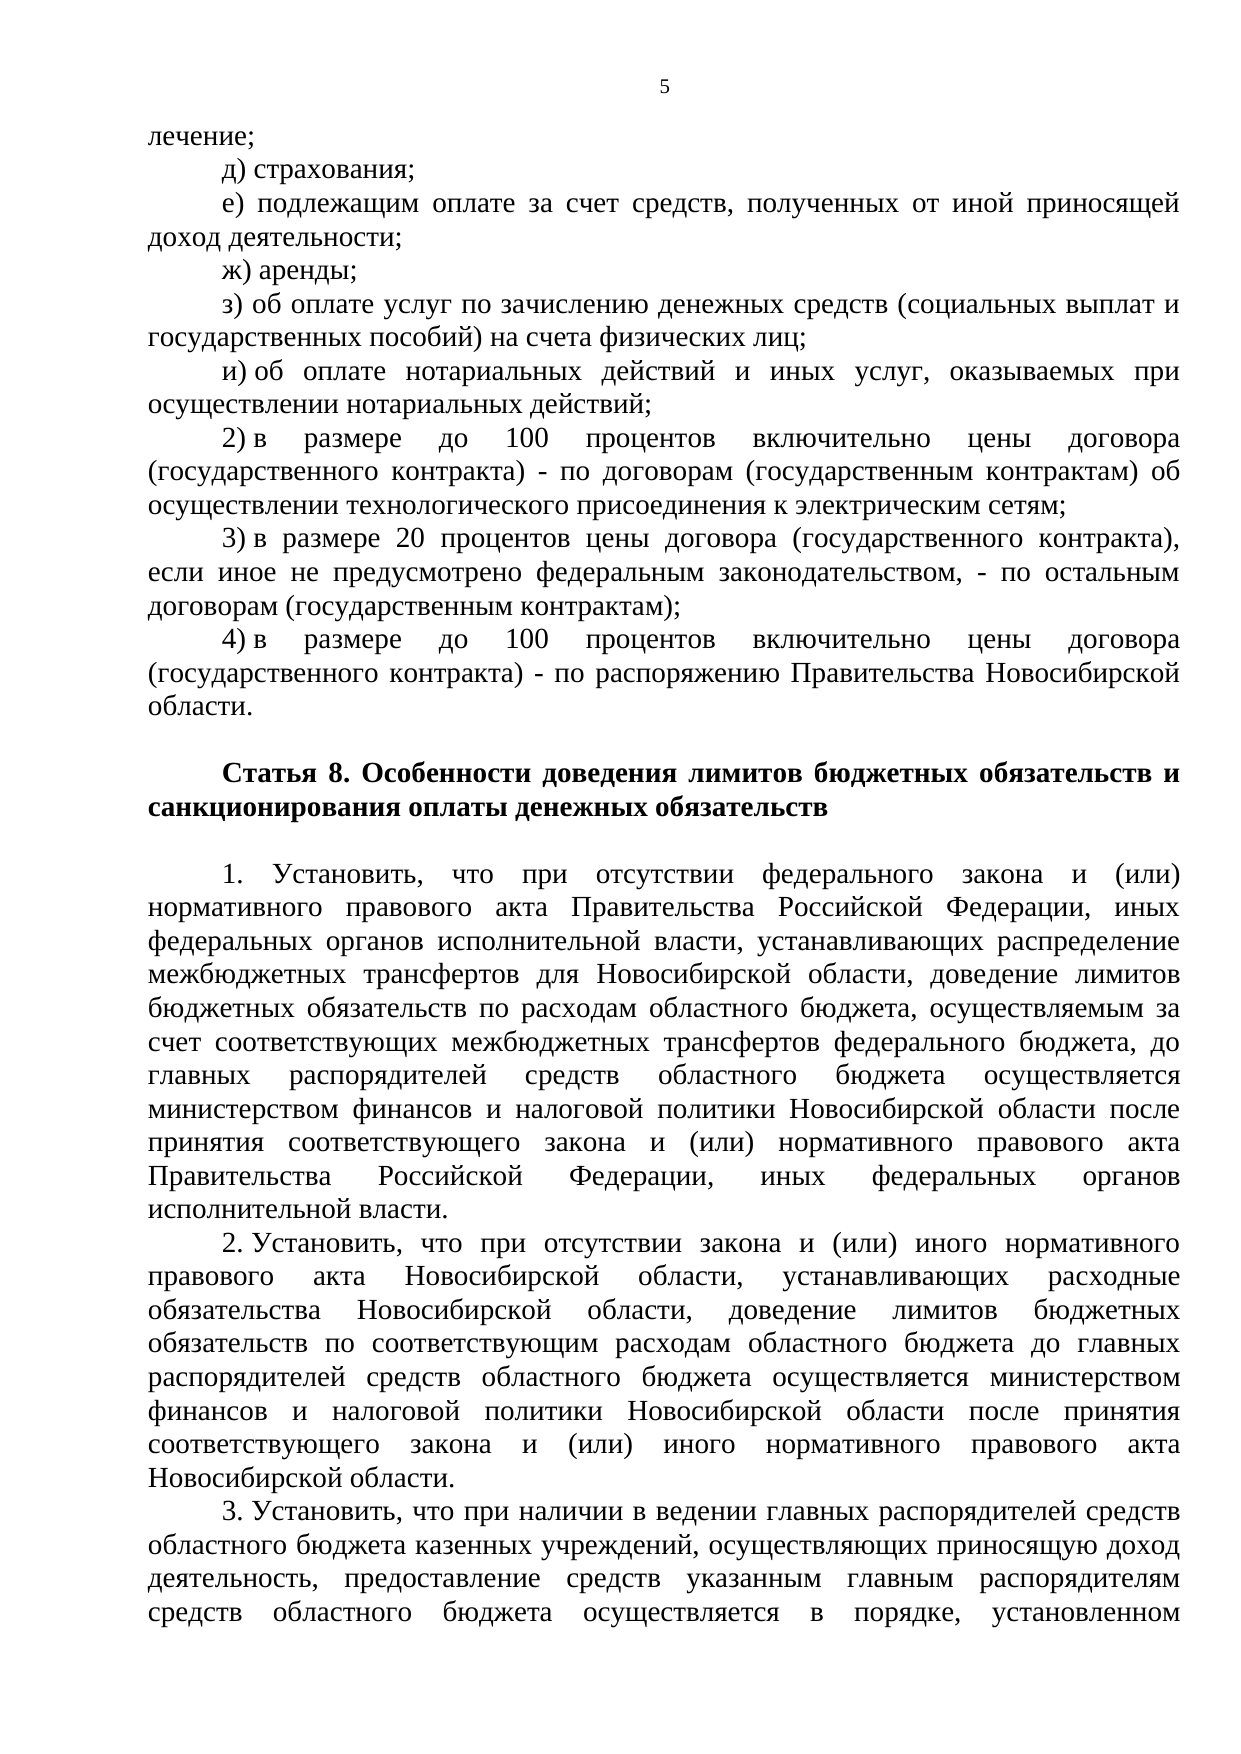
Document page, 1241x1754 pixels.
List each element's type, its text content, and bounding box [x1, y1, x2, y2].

text 2. Установить, что при отсутствии закона и (или) иного нормативного правового акта Новосибирской области, устанавливающих расходные обязательства Новосибирской области, доведение лимитов бюджетных обязательств по соответствующим расходам областного бюджета до главных распорядителей средств областного бюджета осуществляется министерством финансов и налоговой политики Новосибирской области после принятия соответствующего закона и (или) иного нормативного правового акта Новосибирской области. [148, 1225, 1181, 1493]
text з) об оплате услуг по зачислению денежных средств (социальных выплат и государственных пособий) на счета физических лиц; [148, 286, 1181, 353]
text 2) в размере до 100 процентов включительно цены договора (государственного контракта) - по договорам (государственным контрактам) об осуществлении технологического присоединения к электрическим сетям; [148, 420, 1181, 521]
text 4) в размере до 100 процентов включительно цены договора (государственного контракта) - по распоряжению Правительства Новосибирской области. [148, 621, 1181, 722]
text ж) аренды; [148, 252, 1181, 286]
text 1. Установить, что при отсутствии федерального закона и (или) нормативного правового акта Правительства Российской Федерации, иных федеральных органов исполнительной власти, устанавливающих распределение межбюджетных трансфертов для Новосибирской области, доведение лимитов бюджетных обязательств по расходам областного бюджета, осуществляемым за счет соответствующих межбюджетных трансфертов федерального бюджета, до главных распорядителей средств областного бюджета осуществляется министерством финансов и налоговой политики Новосибирской области после принятия соответствующего закона и (или) нормативного правового акта Правительства Российской Федерации, иных федеральных органов исполнительной власти. [148, 856, 1181, 1225]
text Статья 8. Особенности доведения лимитов бюджетных обязательств и санкционирования оплаты денежных обязательств [148, 755, 1181, 822]
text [148, 1493, 1181, 1627]
text 3) в размере 20 процентов цены договора (государственного контракта), если иное не предусмотрено федеральным законодательством, - по остальным договорам (государственным контрактам); [148, 521, 1181, 621]
text и) об оплате нотариальных действий и иных услуг, оказываемых при осуществлении нотариальных действий; [148, 353, 1181, 420]
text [148, 118, 1181, 152]
text е) подлежащим оплате за счет средств, полученных от иной приносящей доход деятельности; [148, 185, 1181, 252]
text д) страхования; [148, 152, 1181, 185]
